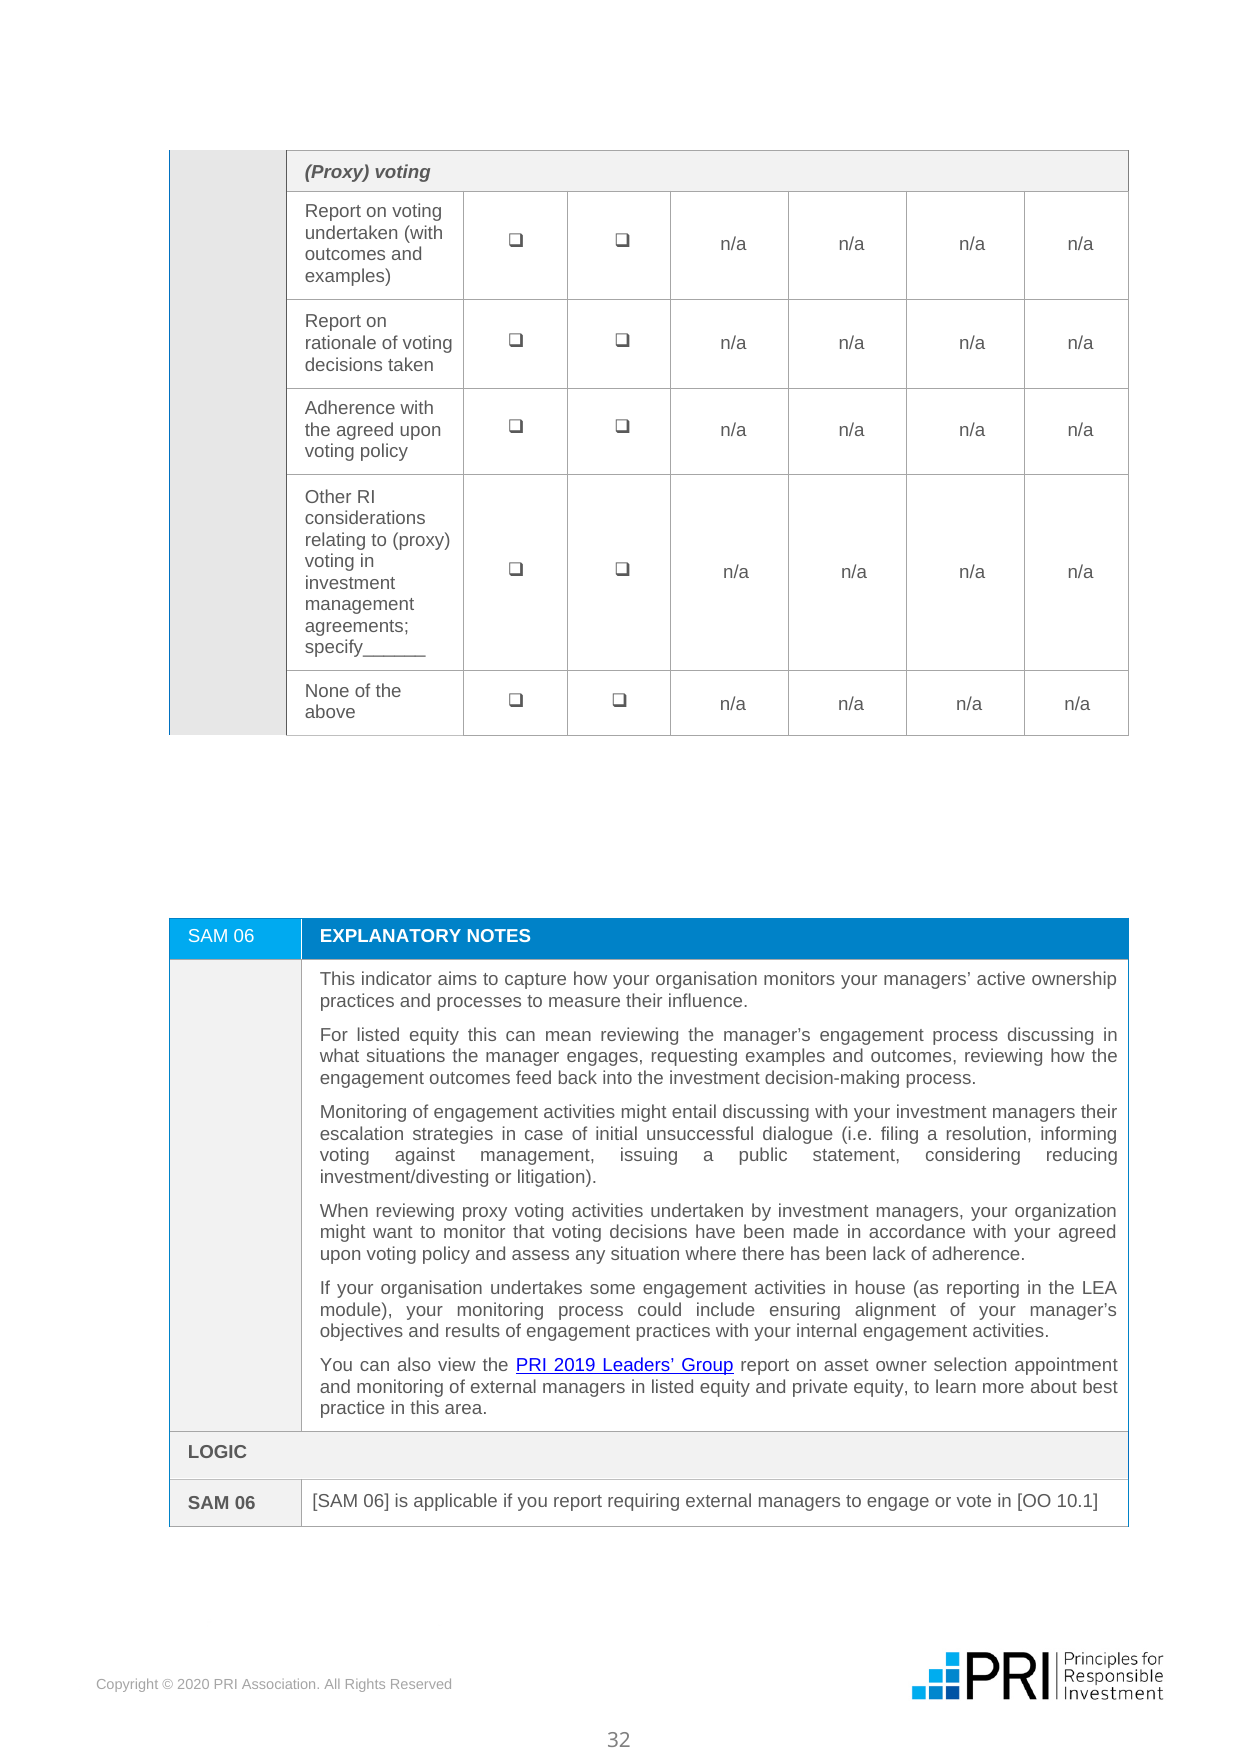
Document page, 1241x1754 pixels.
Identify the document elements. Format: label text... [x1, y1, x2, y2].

table_cell n/a [671, 192, 788, 299]
table_cell n/a [671, 300, 788, 387]
table_cell n/a [789, 389, 906, 474]
table_cell [464, 300, 567, 387]
table_cell [464, 475, 567, 670]
table_cell [SAM 06] is applicable if you report requiring external managers to engage or vote in [OO 10.1] [302, 1480, 1128, 1526]
table_cell [568, 192, 670, 299]
picture [0, 1556, 1241, 1750]
table_cell LOGIC [170, 1432, 1128, 1478]
table_cell n/a [1025, 192, 1128, 299]
table_cell n/a [671, 671, 788, 735]
table_header SAM 06 [170, 919, 301, 959]
table_cell (Proxy) voting [287, 151, 1128, 191]
table_cell SAM 06 [170, 1480, 301, 1526]
table_cell n/a [907, 475, 1024, 670]
table_cell Report on rationale of voting decisions taken [287, 300, 463, 387]
table_cell None of the above [287, 671, 463, 735]
table_cell n/a [789, 192, 906, 299]
table_cell n/a [907, 300, 1024, 387]
table_cell n/a [1025, 389, 1128, 474]
table_cell [464, 389, 567, 474]
table_cell Report on voting undertaken (with outcomes and examples) [287, 192, 463, 299]
table_cell [568, 389, 670, 474]
table_cell Other RI considerations relating to (proxy) voting in investment management agreements; specify______ [287, 475, 463, 670]
table_cell This indicator aims to capture how your organisation monitors your managers’ active ownership practices and processes to measure their influence. For listed equity this can mean reviewing the manager’s engagement process discussing in what situations the manager engages, requesting examples and outcomes, reviewing how the engagement outcomes feed back into the investment decision-making process. Monitoring of engagement activities might entail discussing with your investment managers their escalation strategies in case of initial unsuccessful dialogue (i.e. filing a resolution, informing voting against management, issuing a public statement, considering reducing investment/divesting or litigation). When reviewing proxy voting activities undertaken by investment managers, your organization might want to monitor that voting decisions have been made in accordance with your agreed upon voting policy and assess any situation where there has been lack of adherence. If your organisation undertakes some engagement activities in house (as reporting in the LEA module), your monitoring process could include ensuring alignment of your manager’s objectives and results of engagement practices with your internal engagement activities. You can also view the PRI 2019 Leaders’ Group report on asset owner selection appointment and monitoring of external managers in listed equity and private equity, to learn more about best practice in this area. [302, 960, 1128, 1431]
table_cell [568, 671, 670, 735]
table_cell [568, 300, 670, 387]
table_cell n/a [907, 192, 1024, 299]
table_cell [568, 475, 670, 670]
table_cell n/a [907, 389, 1024, 474]
table_cell [464, 192, 567, 299]
table_cell Adherence with the agreed upon voting policy [287, 389, 463, 474]
table_cell n/a [789, 300, 906, 387]
table_cell n/a [1025, 671, 1128, 735]
table_cell n/a [1025, 300, 1128, 387]
table_cell [170, 960, 301, 1431]
table_cell n/a [907, 671, 1024, 735]
table_cell n/a [671, 475, 788, 670]
table_cell n/a [1025, 475, 1128, 670]
table_cell n/a [789, 475, 906, 670]
table_cell n/a [789, 671, 906, 735]
table_cell n/a [671, 389, 788, 474]
table_cell [464, 671, 567, 735]
table_header EXPLANATORY NOTES [302, 919, 1128, 959]
